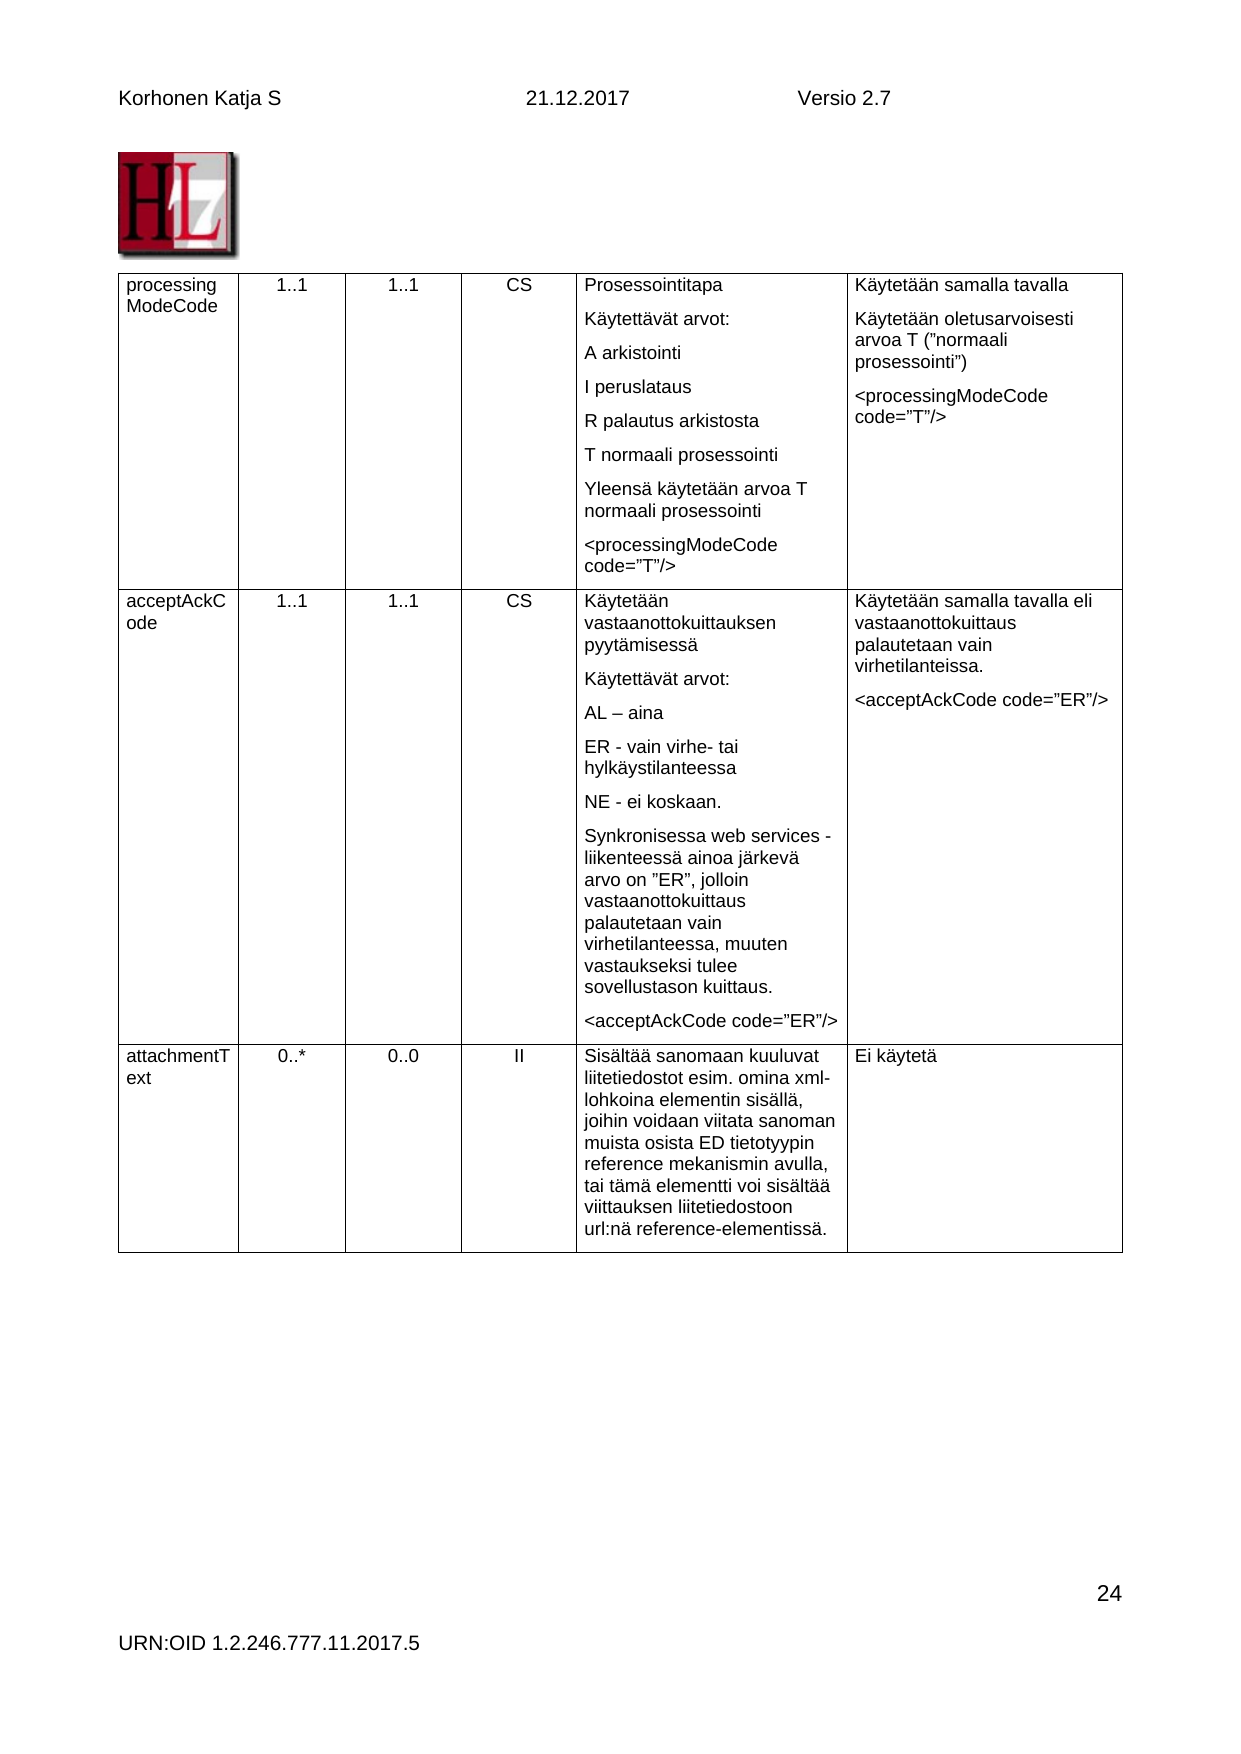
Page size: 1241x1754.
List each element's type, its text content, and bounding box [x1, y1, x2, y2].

table_cell II [462, 1045, 576, 1252]
table_cell Ei käytetä [848, 1045, 1122, 1252]
table_cell 1..1 [239, 274, 345, 589]
table_cell 1..1 [346, 590, 461, 1044]
table_cell 1..1 [346, 274, 461, 589]
table_cell 0..* [239, 1045, 345, 1252]
table_cell Käytetään samalla tavalla Käytetään oletusarvoisesti arvoa T (”normaali prosessointi”) <processingModeCode code=”T”/> [848, 274, 1122, 589]
table_cell processingModeCode [119, 274, 238, 589]
table_cell acceptAckCode [119, 590, 238, 1044]
table_cell 1..1 [239, 590, 345, 1044]
table_cell 0..0 [346, 1045, 461, 1252]
table_cell Sisältää sanomaan kuuluvat liitetiedostot esim. omina xml-lohkoina elementin sisällä, joihin voidaan viitata sanoman muista osista ED tietotyypin reference mekanismin avulla, tai tämä elementti voi sisältää viittauksen liitetiedostoon url:nä reference-elementissä. [577, 1045, 847, 1252]
table_cell CS [462, 274, 576, 589]
table_cell Käytetään samalla tavalla eli vastaanottokuittaus palautetaan vain virhetilanteissa. <acceptAckCode code=”ER”/> [848, 590, 1122, 1044]
table_cell Käytetään vastaanottokuittauksen pyytämisessä Käytettävät arvot: AL – aina ER - vain virhe- tai hylkäystilanteessa NE - ei koskaan. Synkronisessa web services -liikenteessä ainoa järkevä arvo on ”ER”, jolloin vastaanottokuittaus palautetaan vain virhetilanteessa, muuten vastaukseksi tulee sovellustason kuittaus. <acceptAckCode code=”ER”/> [577, 590, 847, 1044]
table_cell attachmentText [119, 1045, 238, 1252]
picture [118, 152, 241, 260]
table_cell CS [462, 590, 576, 1044]
table_cell Prosessointitapa Käytettävät arvot: A arkistointi I peruslataus R palautus arkistosta T normaali prosessointi Yleensä käytetään arvoa T normaali prosessointi <processingModeCode code=”T”/> [577, 274, 847, 589]
